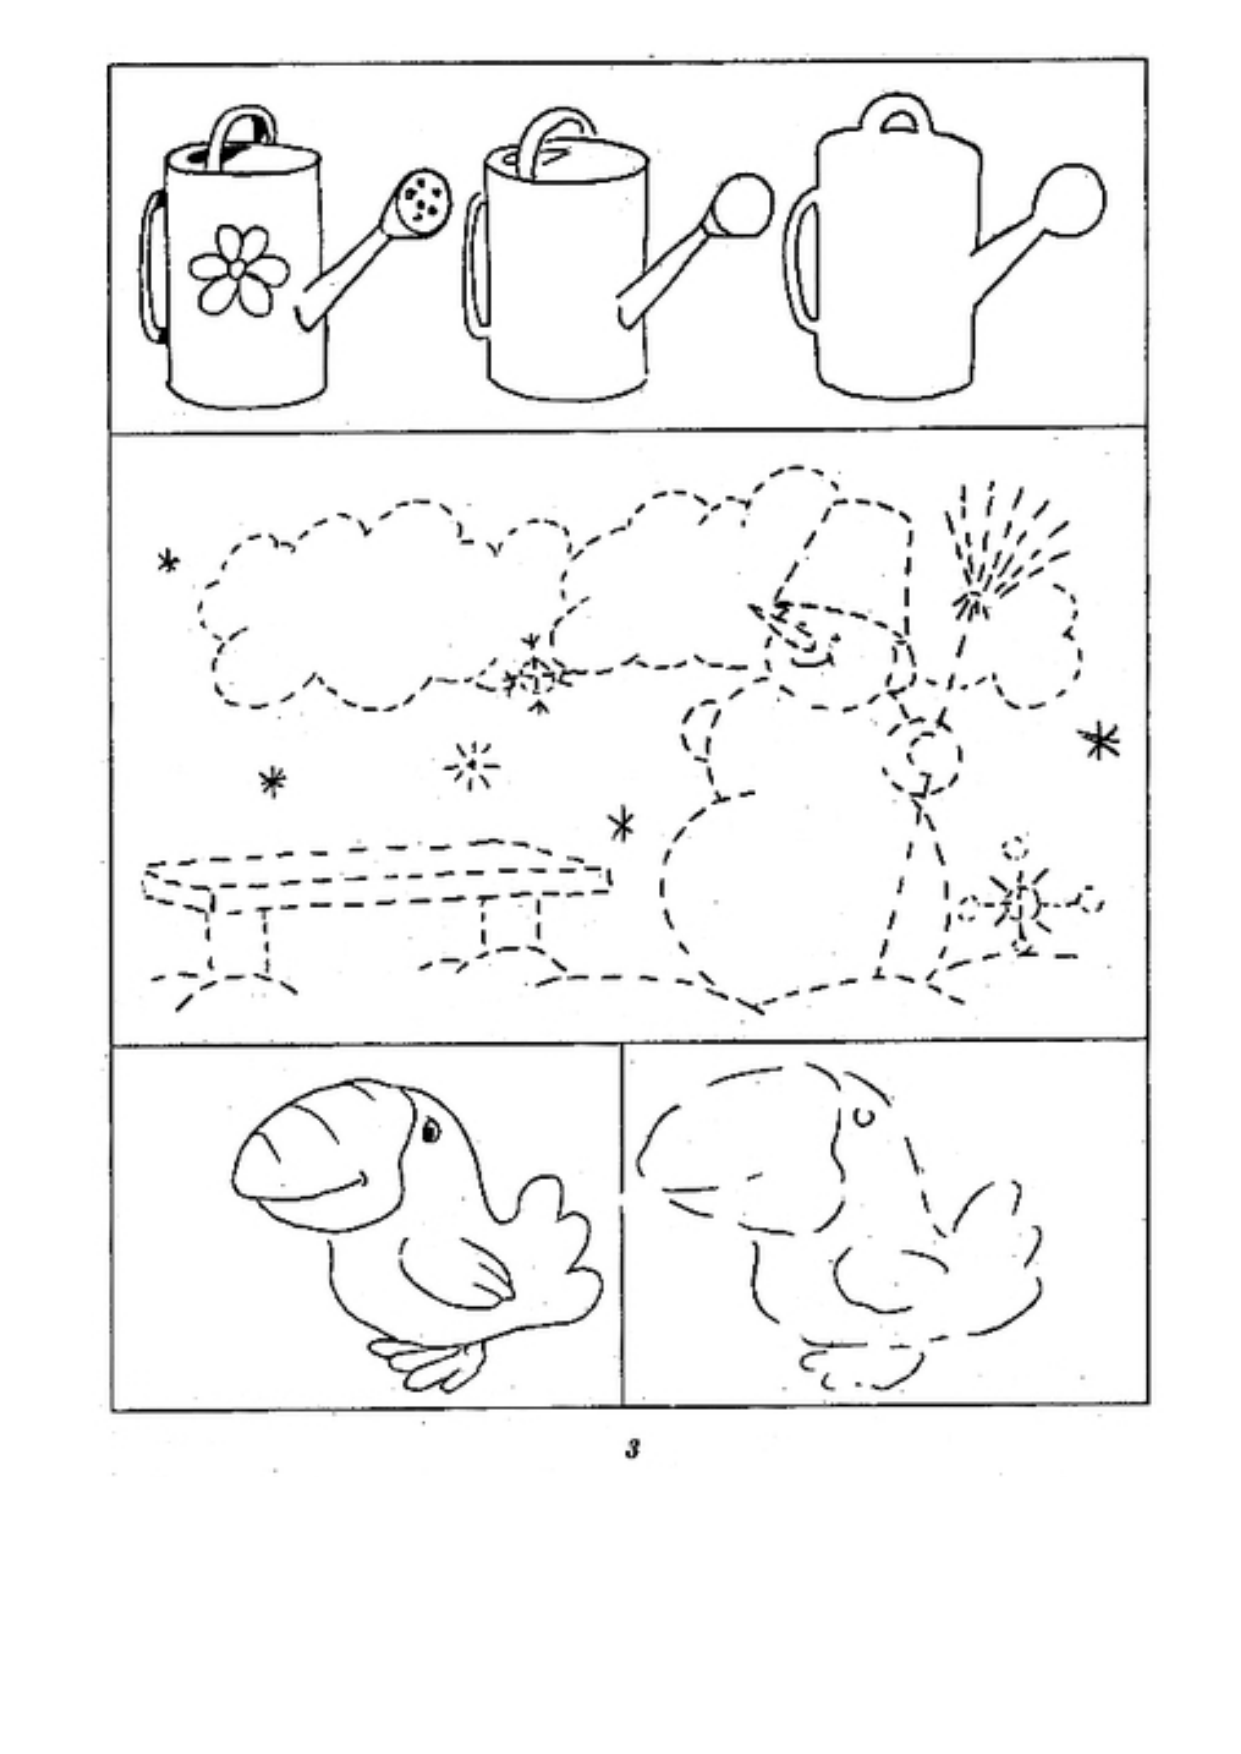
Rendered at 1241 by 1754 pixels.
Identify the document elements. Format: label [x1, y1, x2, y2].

picture [91, 44, 1164, 1477]
